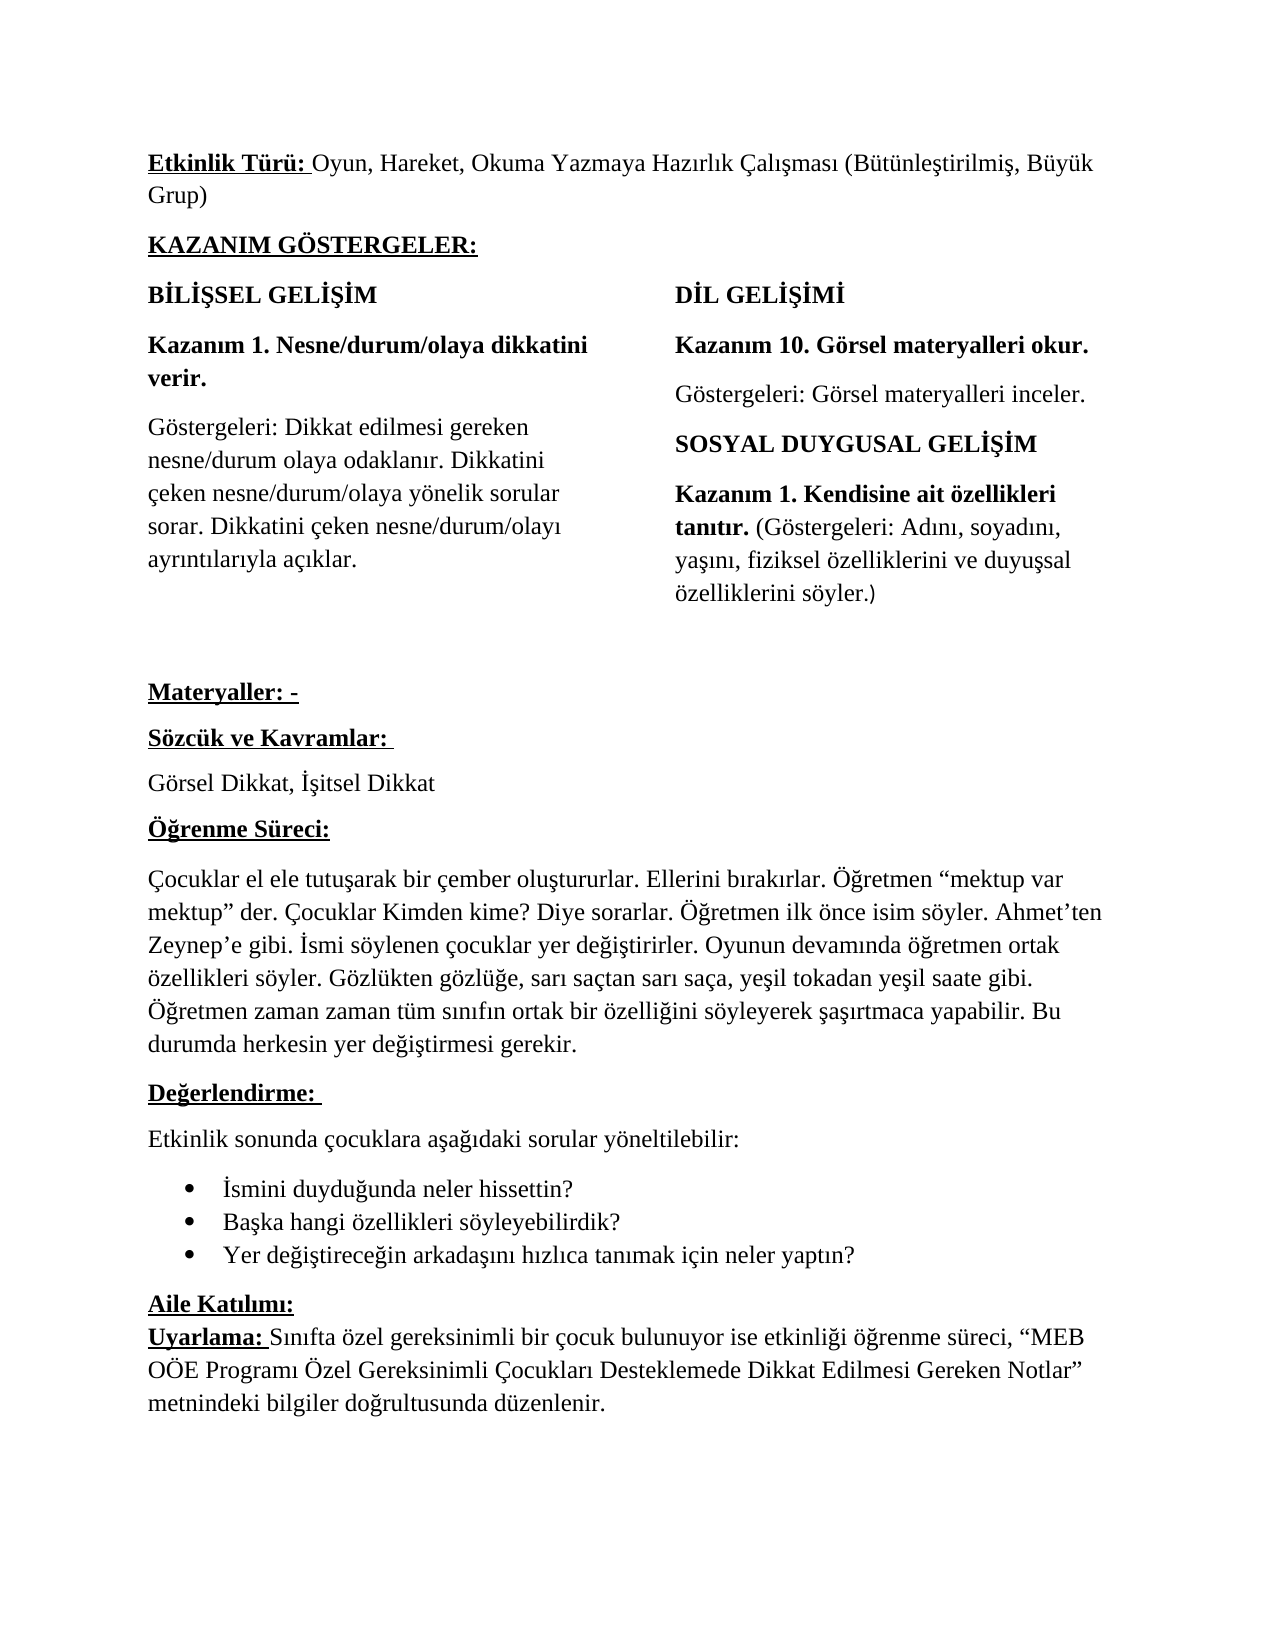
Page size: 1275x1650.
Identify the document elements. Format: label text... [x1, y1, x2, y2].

text Göstergeleri: Dikkat edilmesi gereken nesne/durum olaya odaklanır. Dikkatini çeken nesne/durum/olaya yönelik sorular sorar. Dikkatini çeken nesne/durum/olayı ayrıntılarıyla açıklar. [148, 412, 600, 573]
list İsmini duyduğunda neler hissettin? [185, 1174, 1127, 1202]
text Çocuklar el ele tutuşarak bir çember oluştururlar. Ellerini bırakırlar. Öğretmen “mektup var mektup” der. Çocuklar Kimden kime? Diye sorarlar. Öğretmen ilk önce isim söyler. Ahmet’ten Zeynep’e gibi. İsmi söylenen çocuklar yer değiştirirler. Oyunun devamında öğretmen ortak özellikleri söyler. Gözlükten gözlüğe, sarı saçtan sarı saça, yeşil tokadan yeşil saate gibi. Öğretmen zaman zaman tüm sınıfın ortak bir özelliğini söyleyerek şaşırtmaca yapabilir. Bu durumda herkesin yer değiştirmesi gerekir. [148, 864, 1127, 1058]
text Materyaller: - [148, 677, 1127, 706]
text Kazanım 10. Görsel materyalleri okur. [675, 330, 1127, 358]
text Uyarlama: Sınıfta özel gereksinimli bir çocuk bulunuyor ise etkinliği öğrenme süreci, “MEB OÖE Programı Özel Gereksinimli Çocukları Desteklemede Dikkat Edilmesi Gereken Notlar” metnindeki bilgiler doğrultusunda düzenlenir. [148, 1322, 1127, 1417]
list Başka hangi özellikleri söyleyebilirdik? [185, 1207, 1127, 1236]
text Aile Katılımı: [148, 1289, 1127, 1318]
text BİLİŞSEL GELİŞİM [148, 280, 600, 309]
text Göstergeleri: Görsel materyalleri inceler. [675, 379, 1127, 408]
text Kazanım 1. Nesne/durum/olaya dikkatini verir. [148, 330, 600, 391]
text Etkinlik sonunda çocuklara aşağıdaki sorular yöneltilebilir: [148, 1124, 1127, 1153]
text Görsel Dikkat, İşitsel Dikkat [148, 768, 1127, 797]
text Sözcük ve Kavramlar: [148, 723, 1127, 752]
text Öğrenme Süreci: [148, 814, 1127, 843]
text Etkinlik Türü: Oyun, Hareket, Okuma Yazmaya Hazırlık Çalışması (Bütünleştirilmiş, Büyük Grup) [148, 148, 1127, 209]
text SOSYAL DUYGUSAL GELİŞİM [675, 429, 1127, 458]
text Kazanım 1. Kendisine ait özellikleri tanıtır. (Göstergeleri: Adını, soyadını, yaşını, fiziksel özelliklerini ve duyuşsal özelliklerini söyler.) [675, 479, 1127, 607]
text Değerlendirme: [148, 1078, 1127, 1107]
list Yer değiştireceğin arkadaşını hızlıca tanımak için neler yaptın? [185, 1240, 1127, 1268]
text DİL GELİŞİMİ [675, 280, 1127, 309]
text KAZANIM GÖSTERGELER: [148, 230, 1127, 259]
